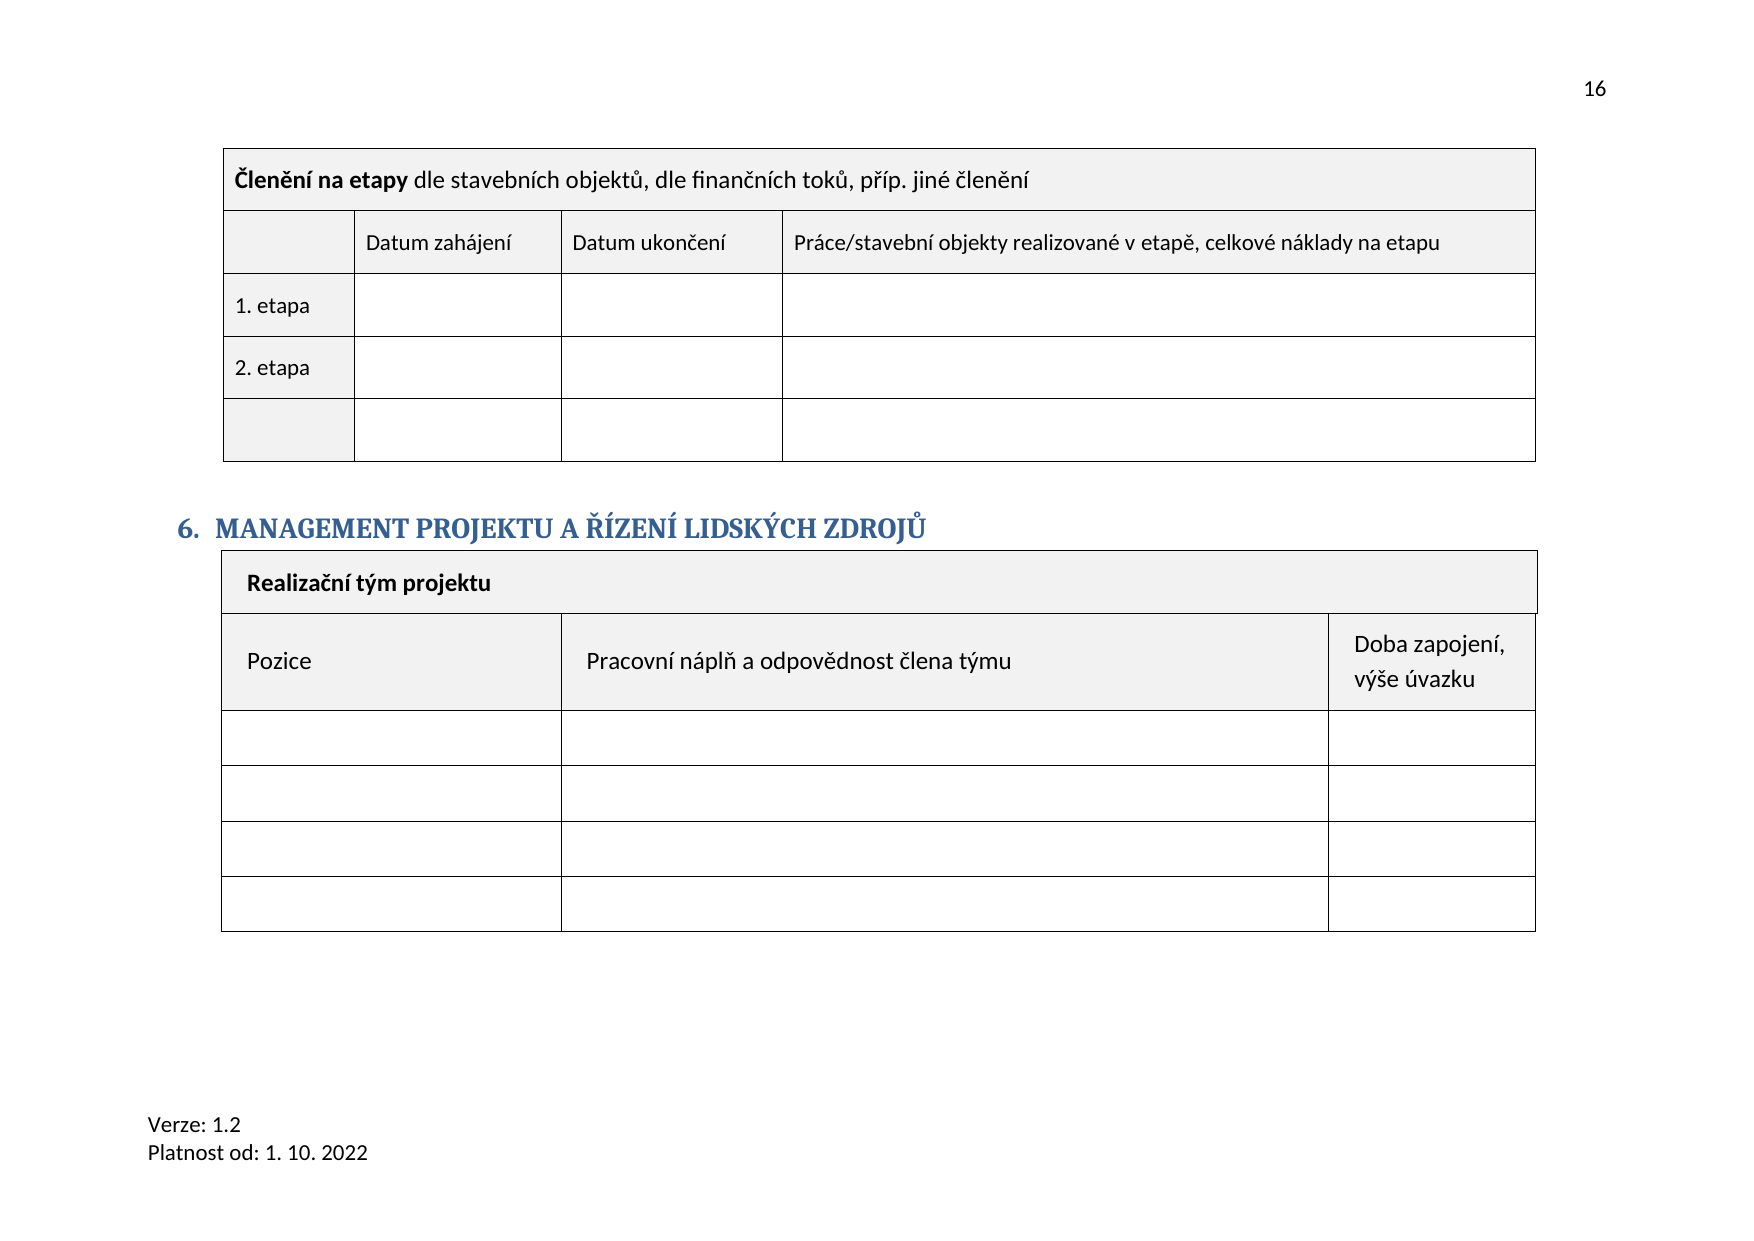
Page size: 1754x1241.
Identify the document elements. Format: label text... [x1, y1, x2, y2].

table_cell [562, 766, 1328, 821]
subtitle Management projektu a řízení lidských zdrojů [177, 512, 1606, 545]
table_cell Práce/stavební objekty realizované v etapě, celkové náklady na etapu [783, 211, 1535, 273]
table_cell Datum zahájení [355, 211, 561, 273]
table_cell [1329, 877, 1535, 931]
table_cell [1329, 822, 1535, 876]
table_cell [1329, 766, 1535, 821]
table_cell [1329, 711, 1535, 765]
table_cell [222, 877, 561, 931]
table_cell [224, 399, 354, 461]
table_cell [562, 399, 782, 461]
table_cell [355, 274, 561, 336]
table_cell [562, 822, 1328, 876]
table_cell 2. etapa [224, 337, 354, 398]
table_header Realizační tým projektu [222, 551, 1537, 613]
table_cell Datum ukončení [562, 211, 782, 273]
table_header Členění na etapy dle stavebních objektů, dle finančních toků, příp. jiné členění [224, 149, 1535, 210]
table_cell [562, 337, 782, 398]
table_cell Pracovní náplň a odpovědnost člena týmu [562, 614, 1328, 710]
table_cell [222, 822, 561, 876]
table_cell [562, 877, 1328, 931]
table_cell [783, 274, 1535, 336]
table_cell Pozice [222, 614, 561, 710]
table_cell [355, 399, 561, 461]
table_cell [222, 711, 561, 765]
table_cell [224, 211, 354, 273]
table_cell Doba zapojení, výše úvazku [1329, 614, 1535, 710]
table_cell [562, 274, 782, 336]
table_cell [355, 337, 561, 398]
table_cell 1. etapa [224, 274, 354, 336]
table_cell [783, 399, 1535, 461]
table_cell [222, 766, 561, 821]
table_cell [562, 711, 1328, 765]
table_cell [783, 337, 1535, 398]
